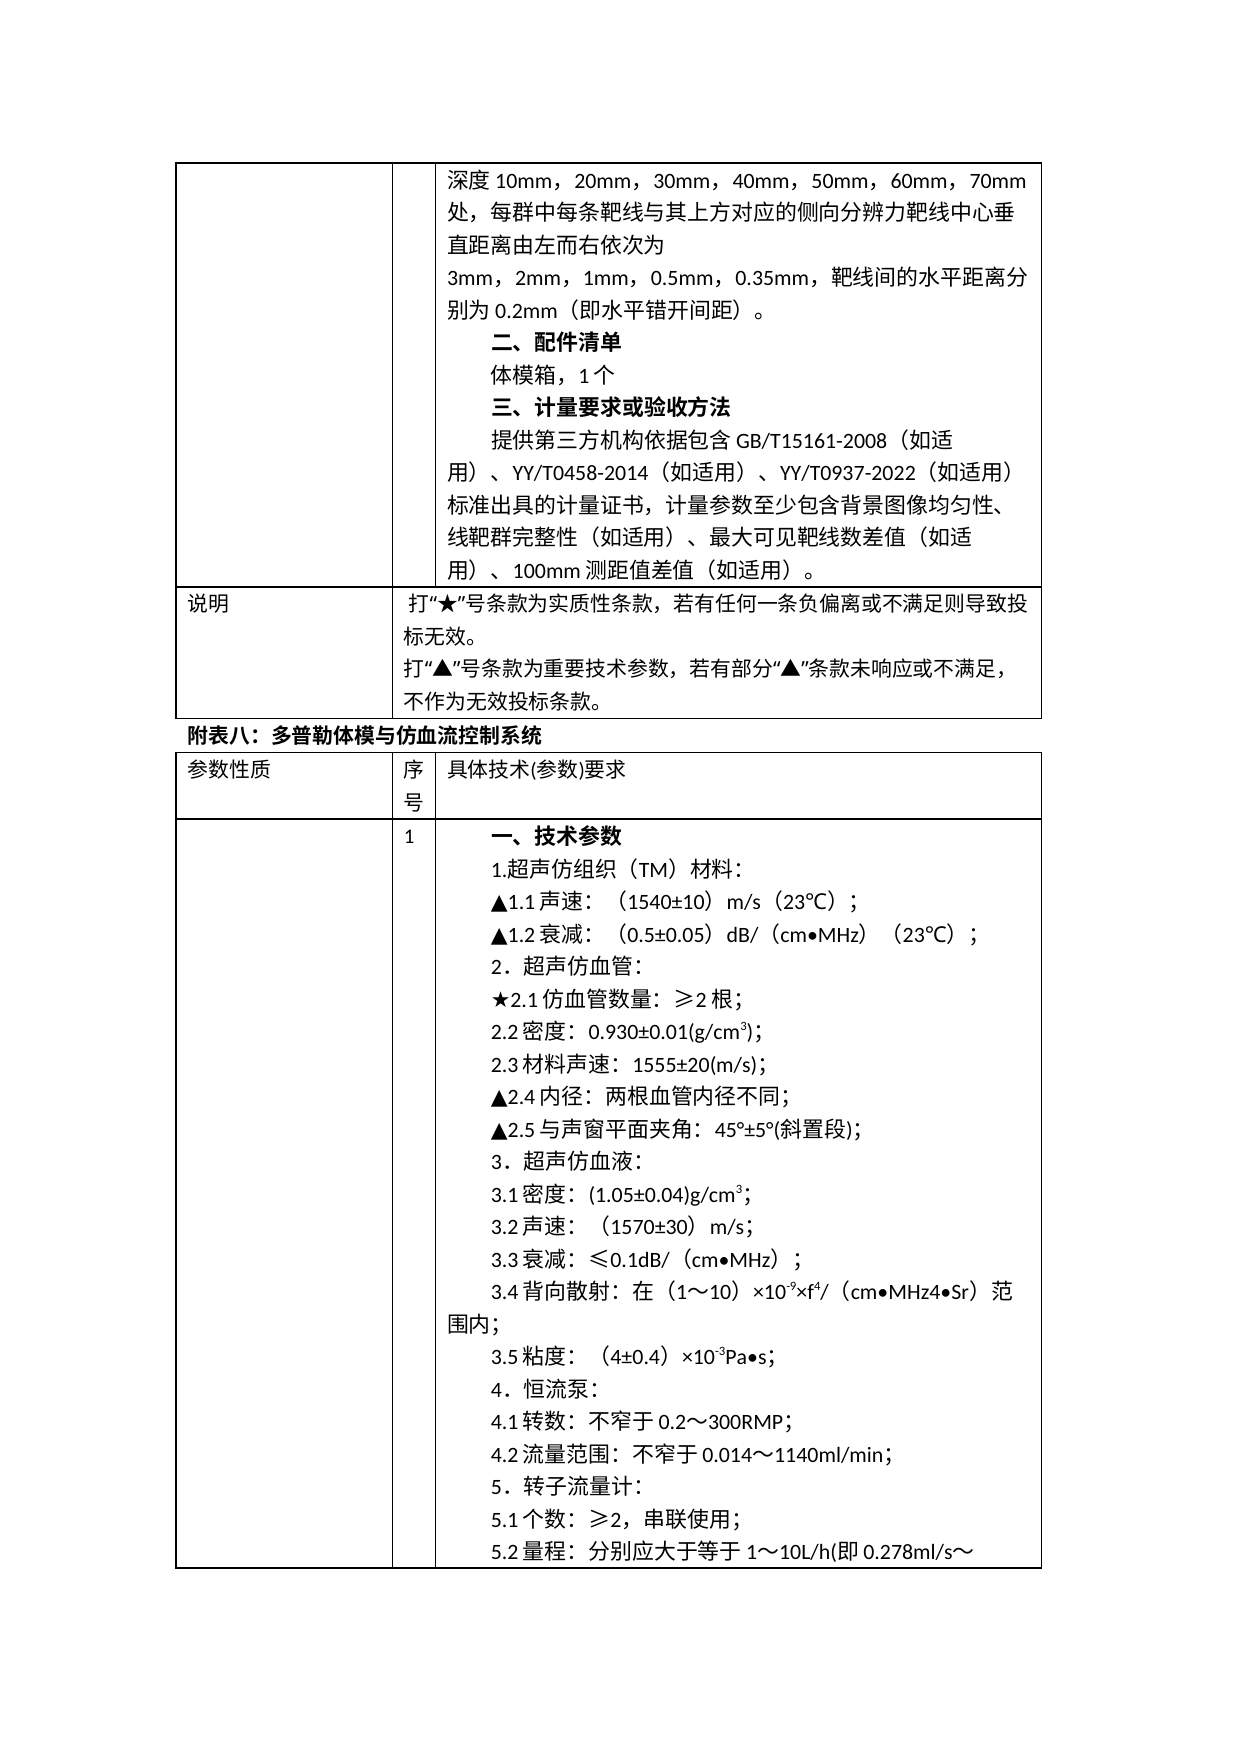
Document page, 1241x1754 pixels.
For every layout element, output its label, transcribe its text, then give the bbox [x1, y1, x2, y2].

text 附表八：多普勒体模与仿血流控制系统 [187, 719, 1053, 752]
table_cell 1 [393, 164, 435, 586]
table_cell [436, 820, 1041, 1567]
table_cell [177, 820, 392, 1567]
table_cell 1 [393, 820, 435, 1567]
table_cell 说明 [177, 588, 392, 718]
table_cell 打“★”号条款为实质性条款，若有任何一条负偏离或不满足则导致投标无效。 打“▲”号条款为重要技术参数，若有部分“▲”条款未响应或不满足，不作为无效投标条款。 [393, 588, 1041, 718]
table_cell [436, 164, 1041, 586]
table_cell [177, 164, 392, 586]
table_header 具体技术(参数)要求 [436, 753, 1041, 818]
table_header 参数性质 [177, 753, 392, 818]
table_header 序号 [393, 753, 435, 818]
